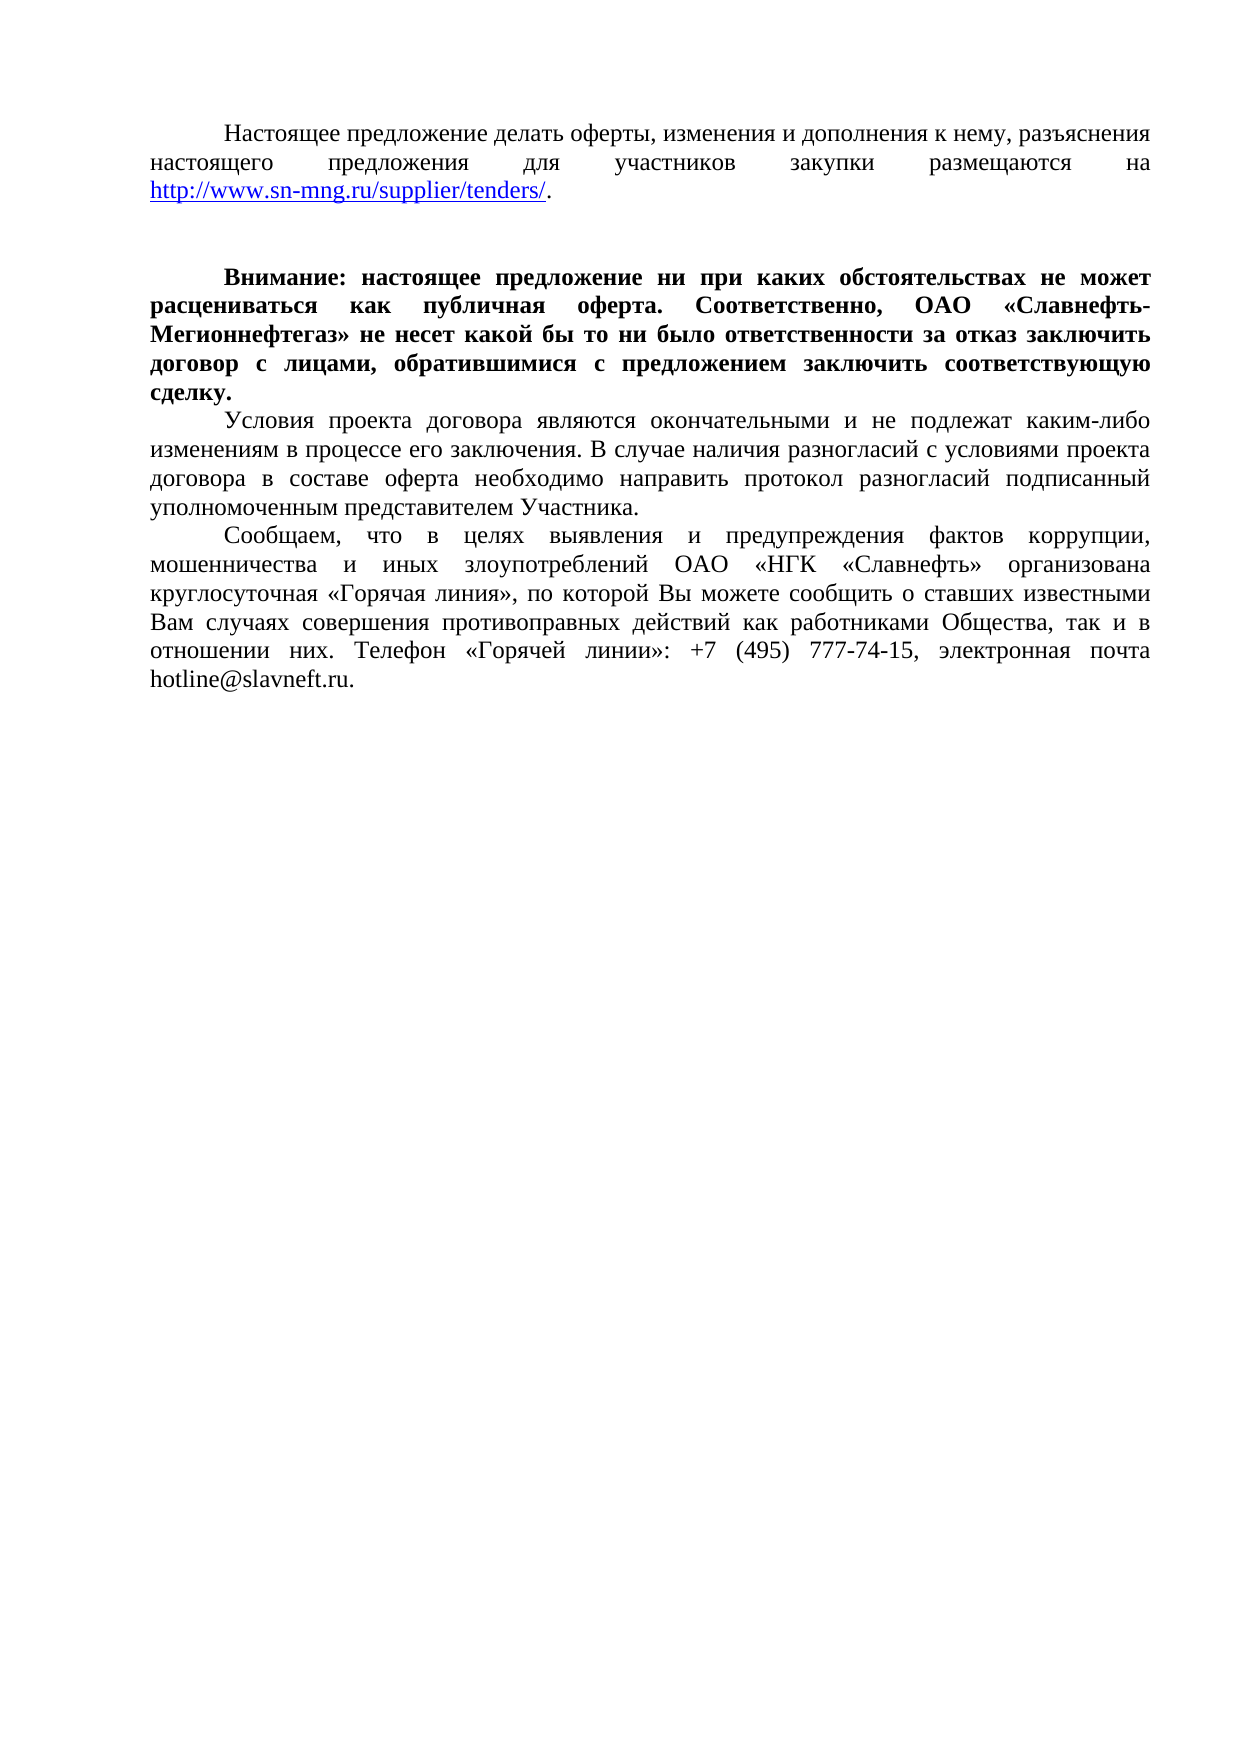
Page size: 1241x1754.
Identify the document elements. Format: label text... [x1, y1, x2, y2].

text Условия проекта договора являются окончательными и не подлежат каким-либо изменениям в процессе его заключения. В случае наличия разногласий с условиями проекта договора в составе оферта необходимо направить протокол разногласий подписанный уполномоченным представителем Участника. [150, 406, 1152, 521]
text Внимание: настоящее предложение ни при каких обстоятельствах не может расцениваться как публичная оферта. Соответственно, ОАО «Славнефть-Мегионнефтегаз» не несет какой бы то ни было ответственности за отказ заключить договор с лицами, обратившимися с предложением заключить соответствующую сделку. [150, 262, 1152, 406]
text Настоящее предложение делать оферты, изменения и дополнения к нему, разъяснения настоящего предложения для участников закупки размещаются на http://www.sn-mng.ru/supplier/tenders/. [150, 118, 1152, 204]
text Сообщаем, что в целях выявления и предупреждения фактов коррупции, мошенничества и иных злоупотреблений ОАО «НГК «Славнефть» организована круглосуточная «Горячая линия», по которой Вы можете сообщить о ставших известными Вам случаях совершения противоправных действий как работниками Общества, так и в отношении них. Телефон «Горячей линии»: +7 (495) 777-74-15, электронная почта hotline@slavneft.ru. [150, 521, 1152, 693]
